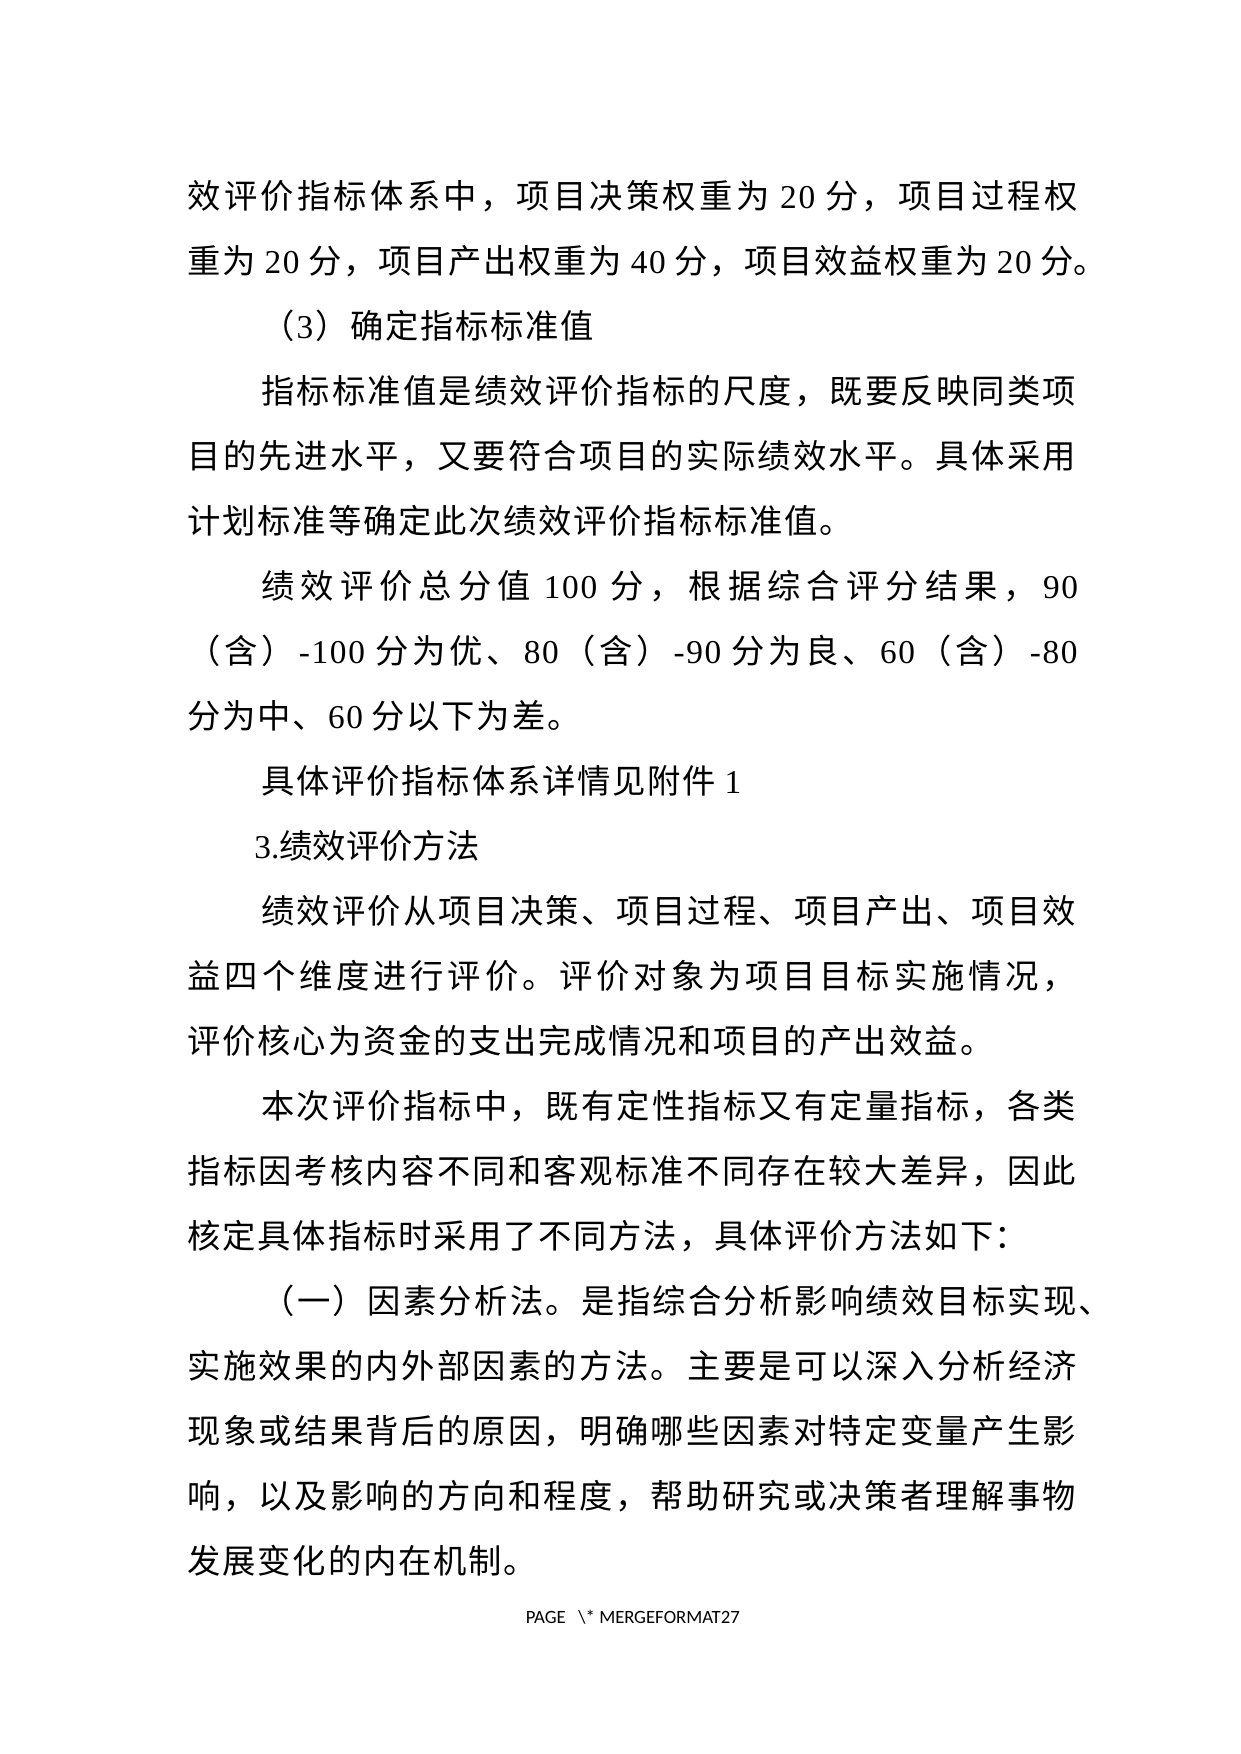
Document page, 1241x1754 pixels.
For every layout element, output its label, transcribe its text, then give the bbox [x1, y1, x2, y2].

title 具体评价指标体系详情见附件1 [187, 747, 1078, 812]
text （3）确定指标标准值 [187, 292, 1078, 357]
title 绩效评价总分值100分，根据综合评分结果，90（含）-100分为优、80（含）-90分为良、60（含）-80分为中、60分以下为差。 [187, 552, 1078, 747]
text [187, 162, 1078, 292]
title 3.绩效评价方法 [187, 812, 1078, 877]
text 指标标准值是绩效评价指标的尺度，既要反映同类项目的先进水平，又要符合项目的实际绩效水平。具体采用计划标准等确定此次绩效评价指标标准值。 [187, 357, 1078, 552]
text （一）因素分析法。是指综合分析影响绩效目标实现、实施效果的内外部因素的方法。主要是可以深入分析经济现象或结果背后的原因，明确哪些因素对特定变量产生影响，以及影响的方向和程度，帮助研究或决策者理解事物发展变化的内在机制。 [187, 1267, 1078, 1592]
text 绩效评价从项目决策、项目过程、项目产出、项目效益四个维度进行评价。评价对象为项目目标实施情况， 评价核心为资金的支出完成情况和项目的产出效益。 [187, 877, 1078, 1072]
text 本次评价指标中，既有定性指标又有定量指标，各类指标因考核内容不同和客观标准不同存在较大差异，因此核定具体指标时采用了不同方法，具体评价方法如下： [187, 1072, 1078, 1267]
